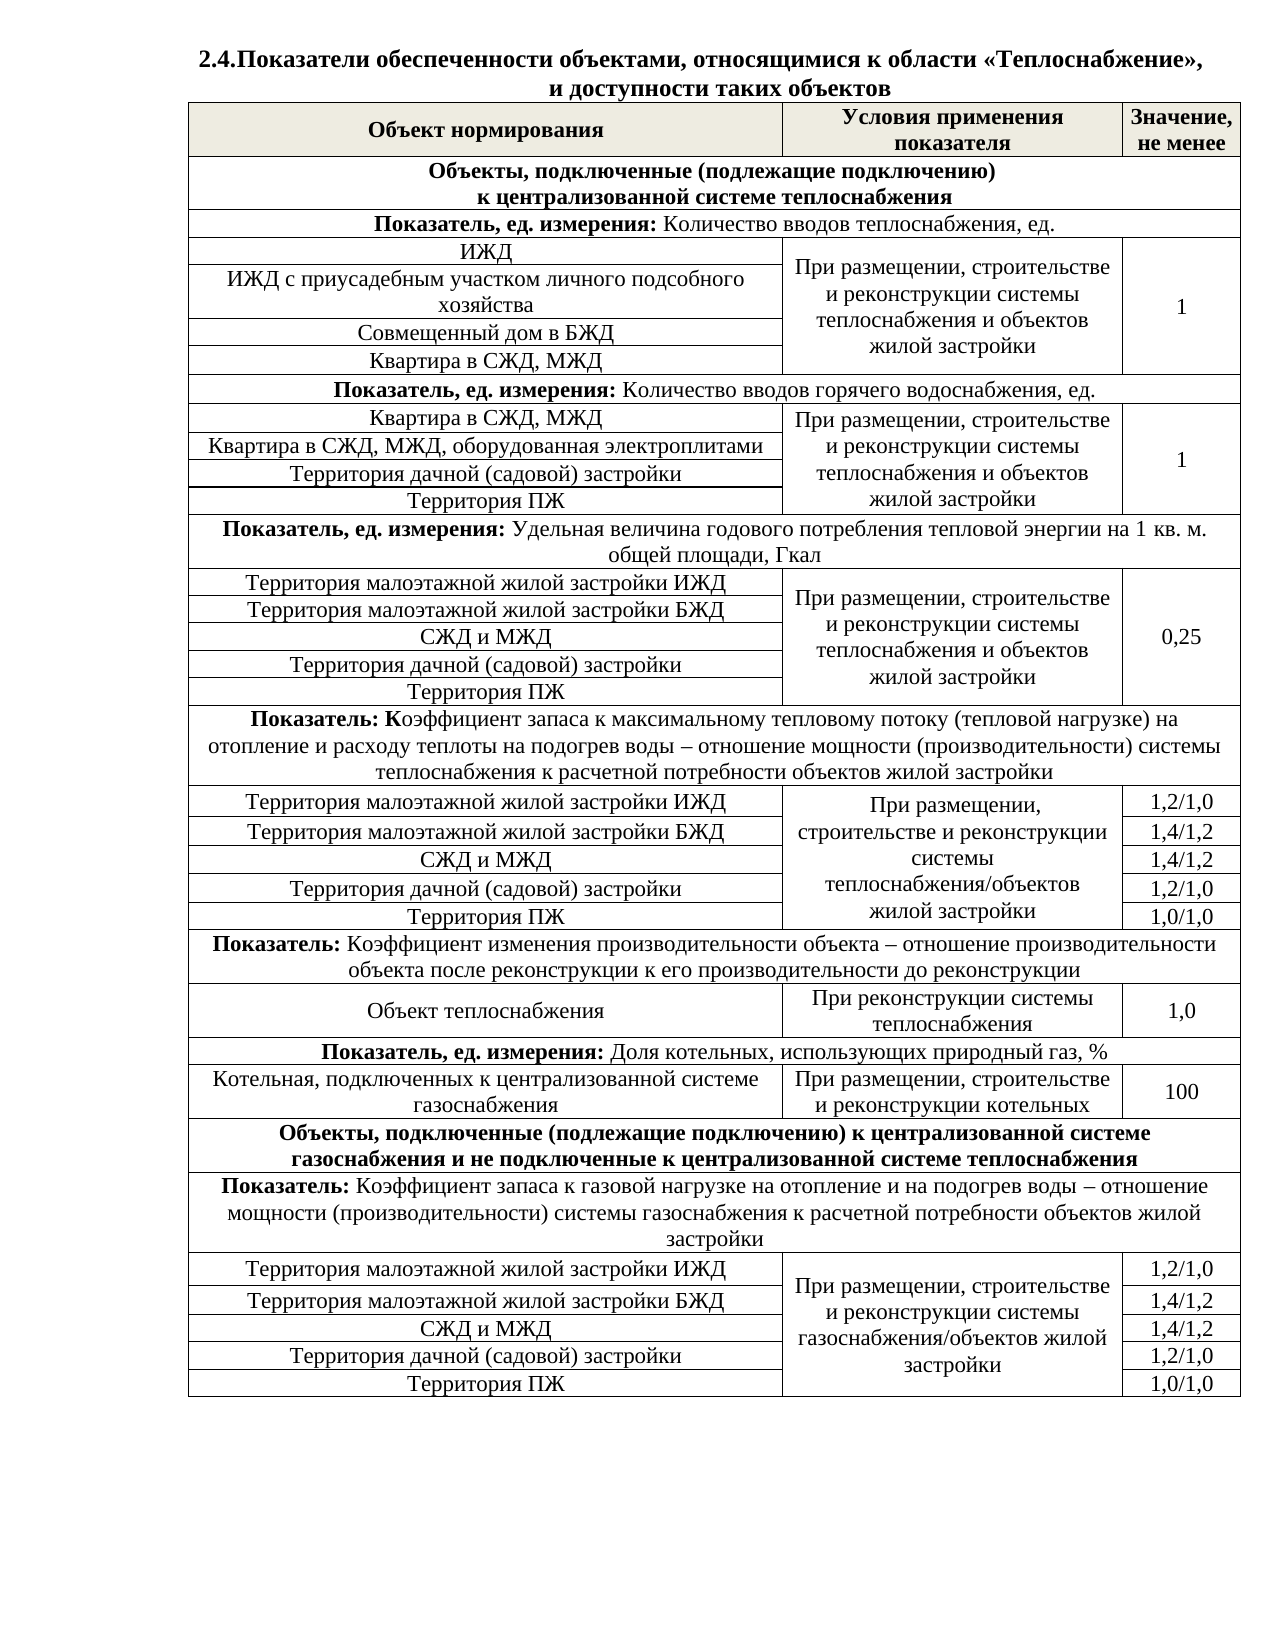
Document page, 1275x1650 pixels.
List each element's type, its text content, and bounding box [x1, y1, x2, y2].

table_cell Квартира в СЖД, МЖД [189, 404, 782, 432]
table_cell Объект теплоснабжения [189, 984, 782, 1037]
table_cell ИЖД [189, 238, 782, 264]
table_cell Территория ПЖ [189, 488, 782, 514]
table_cell Территория дачной (садовой) застройки [189, 874, 782, 902]
table_cell 1 [1123, 404, 1240, 514]
table_cell Территория ПЖ [189, 678, 782, 704]
table_cell 1,2/1,0 [1123, 1342, 1240, 1369]
table_cell Совмещенный дом в БЖД [189, 319, 782, 345]
table_cell 0,25 [1123, 569, 1240, 704]
table_cell При размещении, строительстве и реконструкции системы теплоснабжения и объектов жилой застройки [783, 238, 1122, 374]
table_cell Территория ПЖ [189, 903, 782, 929]
table_cell Объекты, подключенные (подлежащие подключению) к централизованной системе газоснабжения и не подключенные к централизованной системе теплоснабжения [189, 1119, 1240, 1172]
table_cell Показатель: Коэффициент запаса к газовой нагрузке на отопление и на подогрев воды – отношение мощности (производительности) системы газоснабжения к расчетной потребности объектов жилой застройки [189, 1173, 1240, 1252]
table_cell Территория малоэтажной жилой застройки ИЖД [189, 1253, 782, 1285]
table_cell При размещении, строительстве и реконструкции системы газоснабжения/объектов жилой застройки [783, 1253, 1122, 1396]
table_cell Показатель, ед. измерения: Количество вводов теплоснабжения, ед. [189, 210, 1240, 237]
table_cell 1,4/1,2 [1123, 1315, 1240, 1341]
table_cell Территория малоэтажной жилой застройки ИЖД [189, 786, 782, 816]
table_cell Территория дачной (садовой) застройки [189, 1342, 782, 1369]
table_cell 1,0/1,0 [1123, 903, 1240, 929]
table_cell 1,4/1,2 [1123, 817, 1240, 845]
table_cell Показатель, ед. измерения: Количество вводов горячего водоснабжения, ед. [189, 375, 1240, 403]
table_cell Территория дачной (садовой) застройки [189, 460, 782, 486]
table_header Объект нормирования [189, 103, 782, 156]
table_cell При реконструкции системы теплоснабжения [783, 984, 1122, 1037]
table_cell При размещении, строительстве и реконструкции системы теплоснабжения и объектов жилой застройки [783, 569, 1122, 704]
table_header Условия применения показателя [783, 103, 1122, 156]
table_cell 1 [1123, 238, 1240, 374]
table_cell СЖД и МЖД [189, 846, 782, 873]
table_cell 1,2/1,0 [1123, 874, 1240, 902]
table_cell Квартира в СЖД, МЖД, оборудованная электроплитами [189, 433, 782, 459]
table_cell Показатель: Коэффициент запаса к максимальному тепловому потоку (тепловой нагрузке) на отопление и расходу теплоты на подогрев воды – отношение мощности (производительности) системы теплоснабжения к расчетной потребности объектов жилой застройки [189, 706, 1240, 784]
table_cell Территория ПЖ [189, 1370, 782, 1396]
table_cell ИЖД с приусадебным участком личного подсобного хозяйства [189, 265, 782, 318]
text и доступности таких объектов [227, 73, 1212, 102]
table_cell При размещении, строительстве и реконструкции котельных [783, 1065, 1122, 1118]
table_cell 1,0/1,0 [1123, 1370, 1240, 1396]
table_cell 1,4/1,2 [1123, 846, 1240, 873]
table_cell 1,4/1,2 [1123, 1286, 1240, 1314]
table_cell СЖД и МЖД [189, 623, 782, 650]
table_cell 100 [1123, 1065, 1240, 1118]
table_cell При размещении, строительстве и реконструкции системы теплоснабжения и объектов жилой застройки [783, 404, 1122, 514]
table_cell Территория дачной (садовой) застройки [189, 651, 782, 677]
table_cell Квартира в СЖД, МЖД [189, 346, 782, 374]
table_header Значение, не менее [1123, 103, 1240, 156]
list Показатели обеспеченности объектами, относящимися к области «Теплоснабжение», [189, 44, 1212, 73]
table_cell 1,2/1,0 [1123, 786, 1240, 816]
table_cell 1,0 [1123, 984, 1240, 1037]
table_cell Показатель: Коэффициент изменения производительности объекта – отношение производительности объекта после реконструкции к его производительности до реконструкции [189, 930, 1240, 983]
table_cell Территория малоэтажной жилой застройки БЖД [189, 817, 782, 845]
table_cell Показатель, ед. измерения: Удельная величина годового потребления тепловой энергии на 1 кв. м. общей площади, Гкал [189, 515, 1240, 567]
table_cell Котельная, подключенных к централизованной системе газоснабжения [189, 1065, 782, 1118]
table_cell Территория малоэтажной жилой застройки БЖД [189, 1286, 782, 1314]
table_cell СЖД и МЖД [189, 1315, 782, 1341]
table_cell Показатель, ед. измерения: Доля котельных, использующих природный газ, % [189, 1038, 1240, 1064]
table_cell Объекты, подключенные (подлежащие подключению) к централизованной системе теплоснабжения [189, 157, 1240, 209]
table_cell Территория малоэтажной жилой застройки ИЖД [189, 569, 782, 595]
table_cell Территория малоэтажной жилой застройки БЖД [189, 596, 782, 622]
table_cell 1,2/1,0 [1123, 1253, 1240, 1285]
table_cell При размещении, строительстве и реконструкции системы теплоснабжения/объектов жилой застройки [783, 786, 1122, 929]
